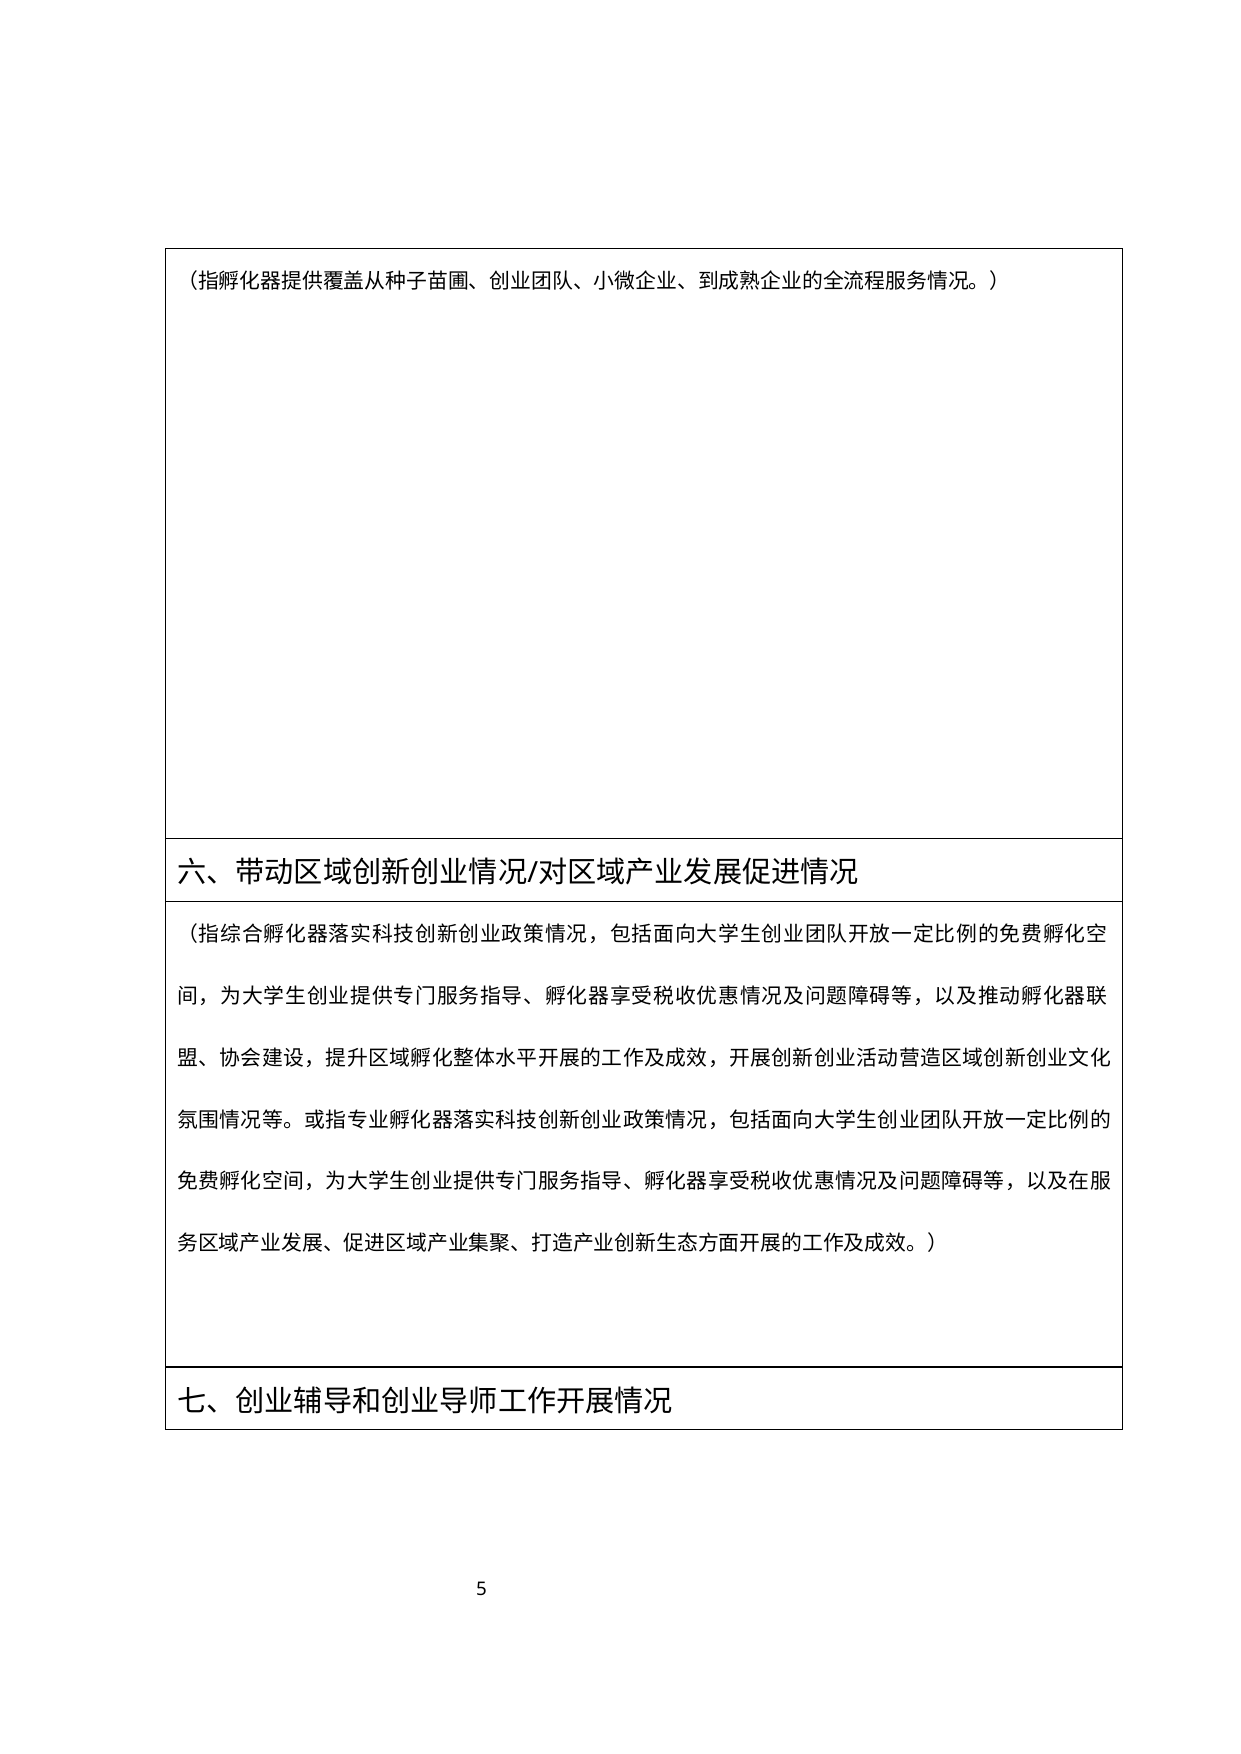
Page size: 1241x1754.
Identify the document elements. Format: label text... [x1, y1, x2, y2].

table_cell 七、创业辅导和创业导师工作开展情况 [166, 1368, 1122, 1429]
table_cell （指孵化器提供覆盖从种子苗圃、创业团队、小微企业、到成熟企业的全流程服务情况。） [166, 249, 1122, 838]
table_cell 六、带动区域创新创业情况/对区域产业发展促进情况 [166, 839, 1122, 901]
table_cell （指综合孵化器落实科技创新创业政策情况，包括面向大学生创业团队开放一定比例的免费孵化空间，为大学生创业提供专门服务指导、孵化器享受税收优惠情况及问题障碍等，以及推动孵化器联盟、协会建设，提升区域孵化整体水平开展的工作及成效，开展创新创业活动营造区域创新创业文化氛围情况等。或指专业孵化器落实科技创新创业政策情况，包括面向大学生创业团队开放一定比例的免费孵化空间，为大学生创业提供专门服务指导、孵化器享受税收优惠情况及问题障碍等，以及在服务区域产业发展、促进区域产业集聚、打造产业创新生态方面开展的工作及成效。） [166, 902, 1122, 1366]
